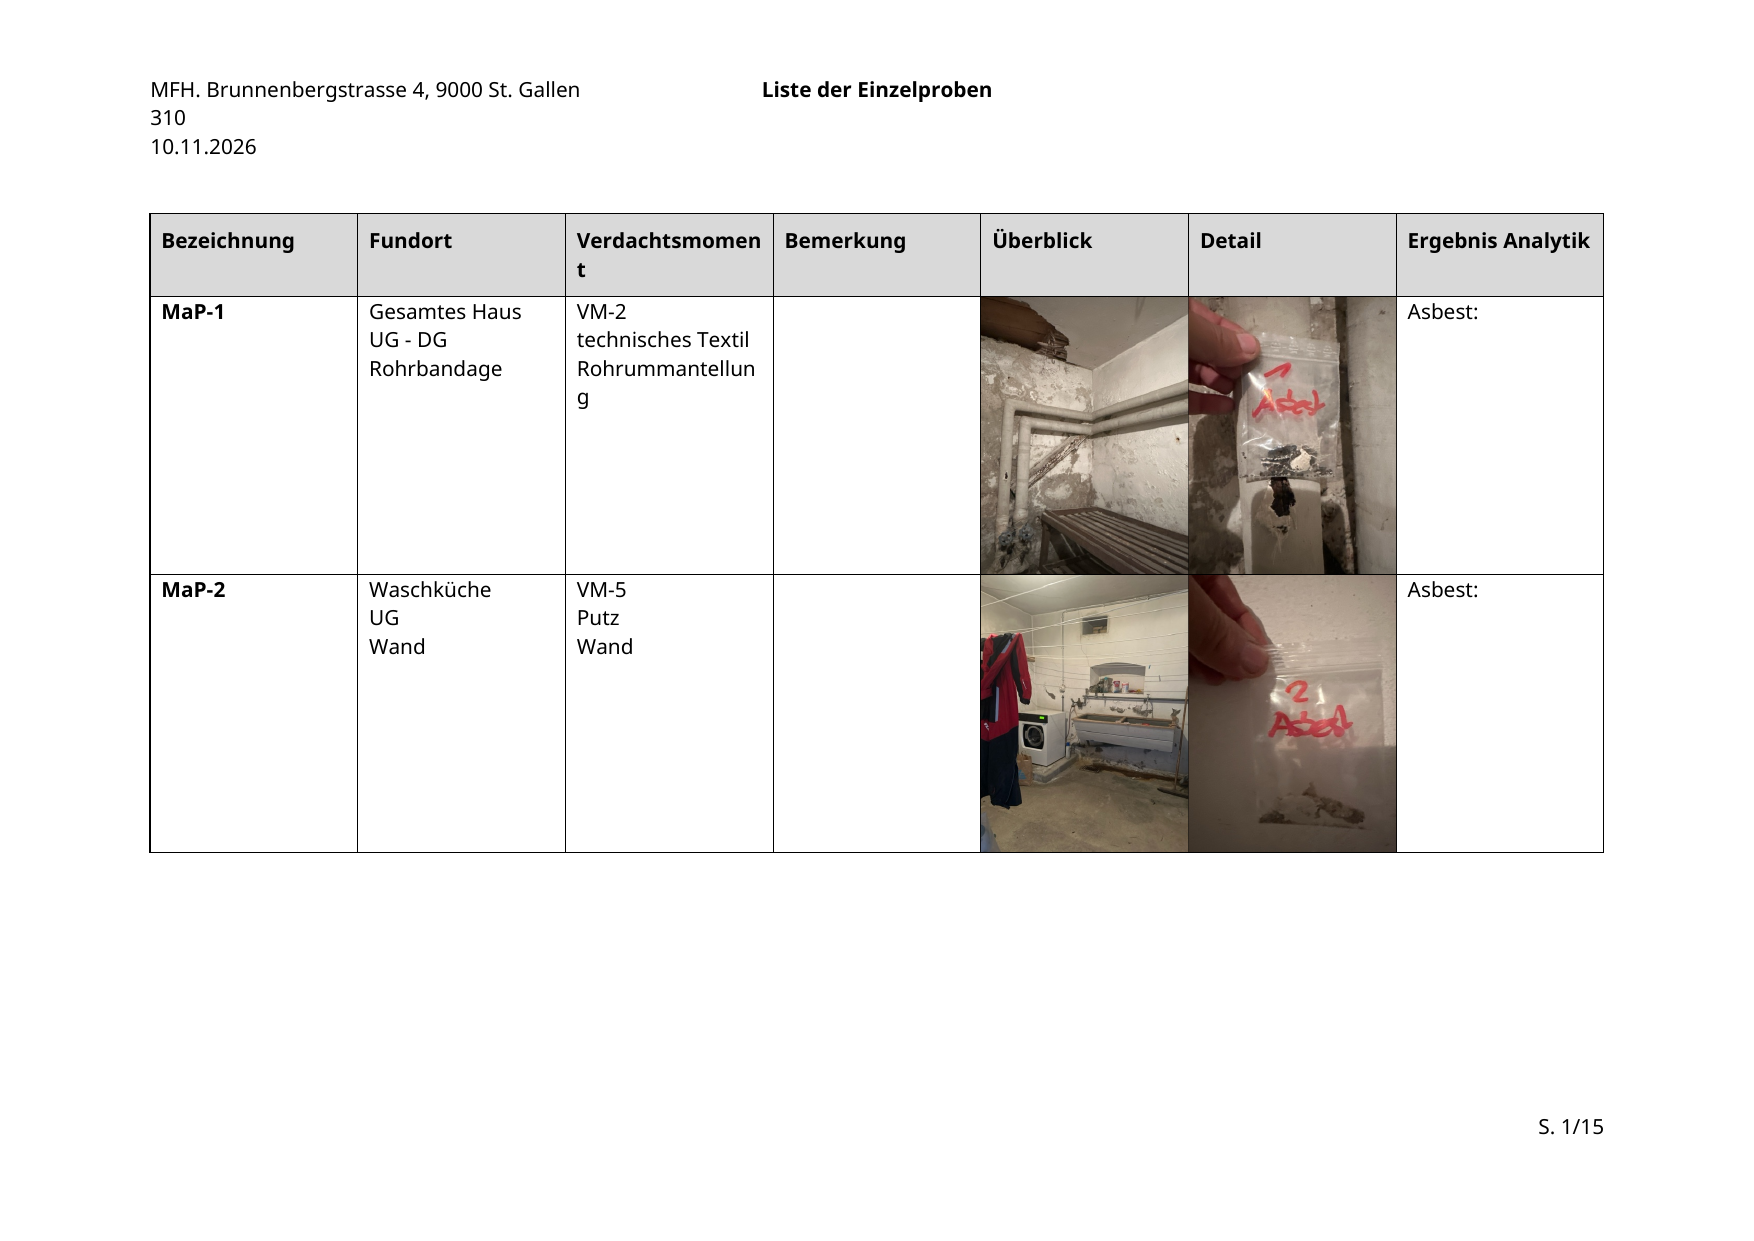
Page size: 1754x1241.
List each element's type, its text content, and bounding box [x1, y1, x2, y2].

table_cell Waschküche UG Wand [358, 575, 565, 852]
table_cell MaP-1 [151, 297, 357, 574]
table_cell Asbest: [1397, 297, 1603, 574]
table_cell VM-2 technisches Textil Rohrummantellung [566, 297, 773, 574]
table_cell VM-5 Putz Wand [566, 575, 773, 852]
table_cell MaP-2 [151, 575, 357, 852]
table_cell [774, 575, 980, 852]
picture [980, 575, 1397, 852]
table_header Verdachtsmoment [566, 214, 773, 296]
table_cell [774, 297, 980, 574]
table_header Bemerkung [774, 214, 980, 296]
table_cell Asbest: [1397, 575, 1603, 852]
picture [980, 297, 1397, 574]
table_cell Gesamtes Haus UG - DG Rohrbandage [358, 297, 565, 574]
table_header Überblick [981, 214, 1188, 296]
table_header Ergebnis Analytik [1397, 214, 1603, 296]
table_header Fundort [358, 214, 565, 296]
table_header Detail [1189, 214, 1396, 296]
table_header Bezeichnung [151, 214, 357, 296]
